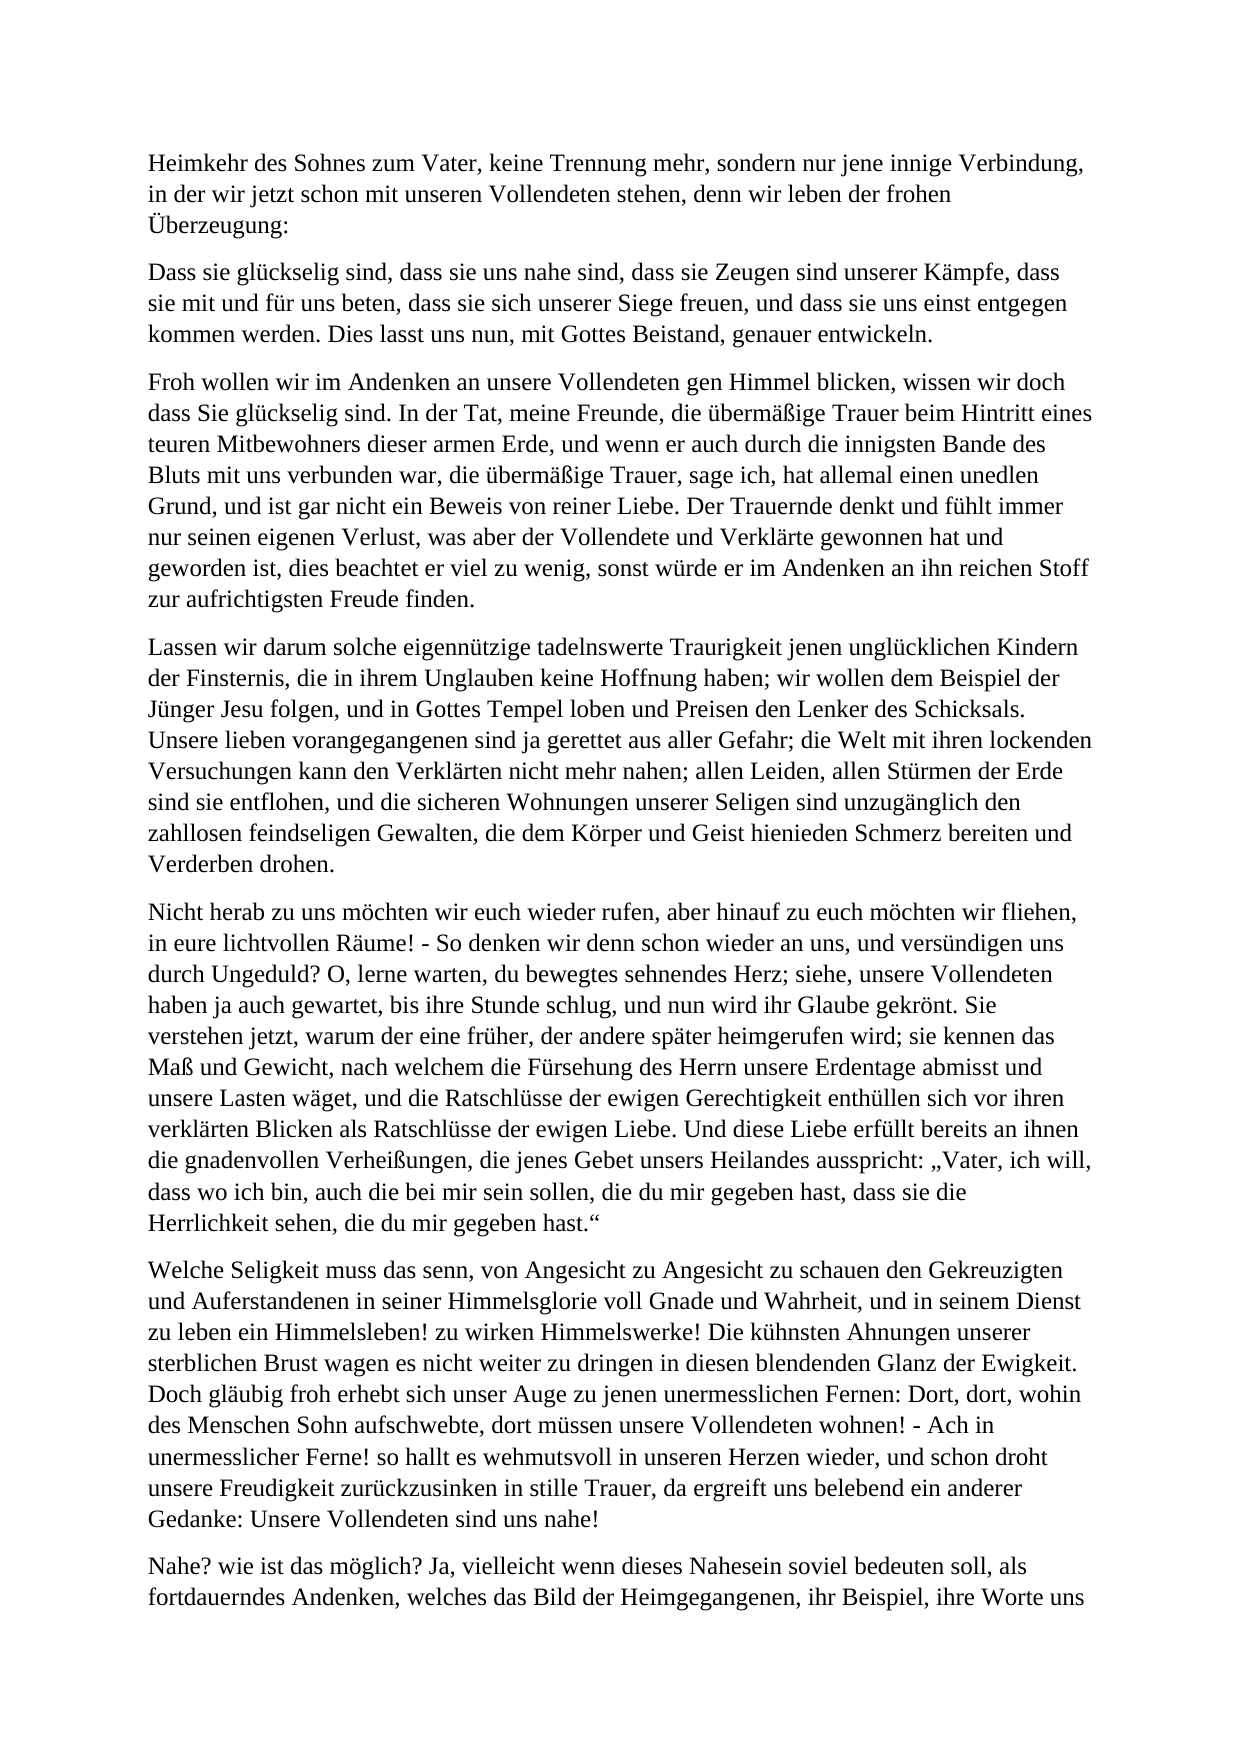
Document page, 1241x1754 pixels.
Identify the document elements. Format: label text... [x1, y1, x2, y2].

text Welche Seligkeit muss das senn, von Angesicht zu Angesicht zu schauen den Gekreuzigten und Auferstandenen in seiner Himmelsglorie voll Gnade und Wahrheit, und in seinem Dienst zu leben ein Himmelsleben! zu wirken Himmelswerke! Die kühnsten Ahnungen unserer sterblichen Brust wagen es nicht weiter zu dringen in diesen blendenden Glanz der Ewigkeit. Doch gläubig froh erhebt sich unser Auge zu jenen unermesslichen Fernen: Dort, dort, wohin des Menschen Sohn aufschwebte, dort müssen unsere Vollendeten wohnen! - Ach in unermesslicher Ferne! so hallt es wehmutsvoll in unseren Herzen wieder, und schon droht unsere Freudigkeit zurückzusinken in stille Trauer, da ergreift uns belebend ein anderer Gedanke: Unsere Vollendeten sind uns nahe! [148, 1255, 1093, 1532]
text Lassen wir darum solche eigennützige tadelnswerte Traurigkeit jenen unglücklichen Kindern der Finsternis, die in ihrem Unglauben keine Hoffnung haben; wir wollen dem Beispiel der Jünger Jesu folgen, und in Gottes Tempel loben und Preisen den Lenker des Schicksals. Unsere lieben vorangegangenen sind ja gerettet aus aller Gefahr; die Welt mit ihren lockenden Versuchungen kann den Verklärten nicht mehr nahen; allen Leiden, allen Stürmen der Erde sind sie entflohen, und die sicheren Wohnungen unserer Seligen sind unzugänglich den zahllosen feindseligen Gewalten, die dem Körper und Geist hienieden Schmerz bereiten und Verderben drohen. [148, 632, 1093, 878]
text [148, 1551, 1093, 1611]
text Dass sie glückselig sind, dass sie uns nahe sind, dass sie Zeugen sind unserer Kämpfe, dass sie mit und für uns beten, dass sie sich unserer Siege freuen, und dass sie uns einst entgegen kommen werden. Dies lasst uns nun, mit Gottes Beistand, genauer entwickeln. [148, 257, 1093, 348]
text Nicht herab zu uns möchten wir euch wieder rufen, aber hinauf zu euch möchten wir fliehen, in eure lichtvollen Räume! - So denken wir denn schon wieder an uns, und versündigen uns durch Ungeduld? O, lerne warten, du bewegtes sehnendes Herz; siehe, unsere Vollendeten haben ja auch gewartet, bis ihre Stunde schlug, und nun wird ihr Glaube gekrönt. Sie verstehen jetzt, warum der eine früher, der andere später heimgerufen wird; sie kennen das Maß und Gewicht, nach welchem die Fürsehung des Herrn unsere Erdentage abmisst und unsere Lasten wäget, und die Ratschlüsse der ewigen Gerechtigkeit enthüllen sich vor ihren verklärten Blicken als Ratschlüsse der ewigen Liebe. Und diese Liebe erfüllt bereits an ihnen die gnadenvollen Verheißungen, die jenes Gebet unsers Heilandes ausspricht: „Vater, ich will, dass wo ich bin, auch die bei mir sein sollen, die du mir gegeben hast, dass sie die Herrlichkeit sehen, die du mir gegeben hast.“ [148, 897, 1093, 1236]
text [148, 148, 1093, 238]
text Froh wollen wir im Andenken an unsere Vollendeten gen Himmel blicken, wissen wir doch dass Sie glückselig sind. In der Tat, meine Freunde, die übermäßige Trauer beim Hintritt eines teuren Mitbewohners dieser armen Erde, und wenn er auch durch die innigsten Bande des Bluts mit uns verbunden war, die übermäßige Trauer, sage ich, hat allemal einen unedlen Grund, und ist gar nicht ein Beweis von reiner Liebe. Der Trauernde denkt und fühlt immer nur seinen eigenen Verlust, was aber der Vollendete und Verklärte gewonnen hat und geworden ist, dies beachtet er viel zu wenig, sonst würde er im Andenken an ihn reichen Stoff zur aufrichtigsten Freude finden. [148, 367, 1093, 613]
